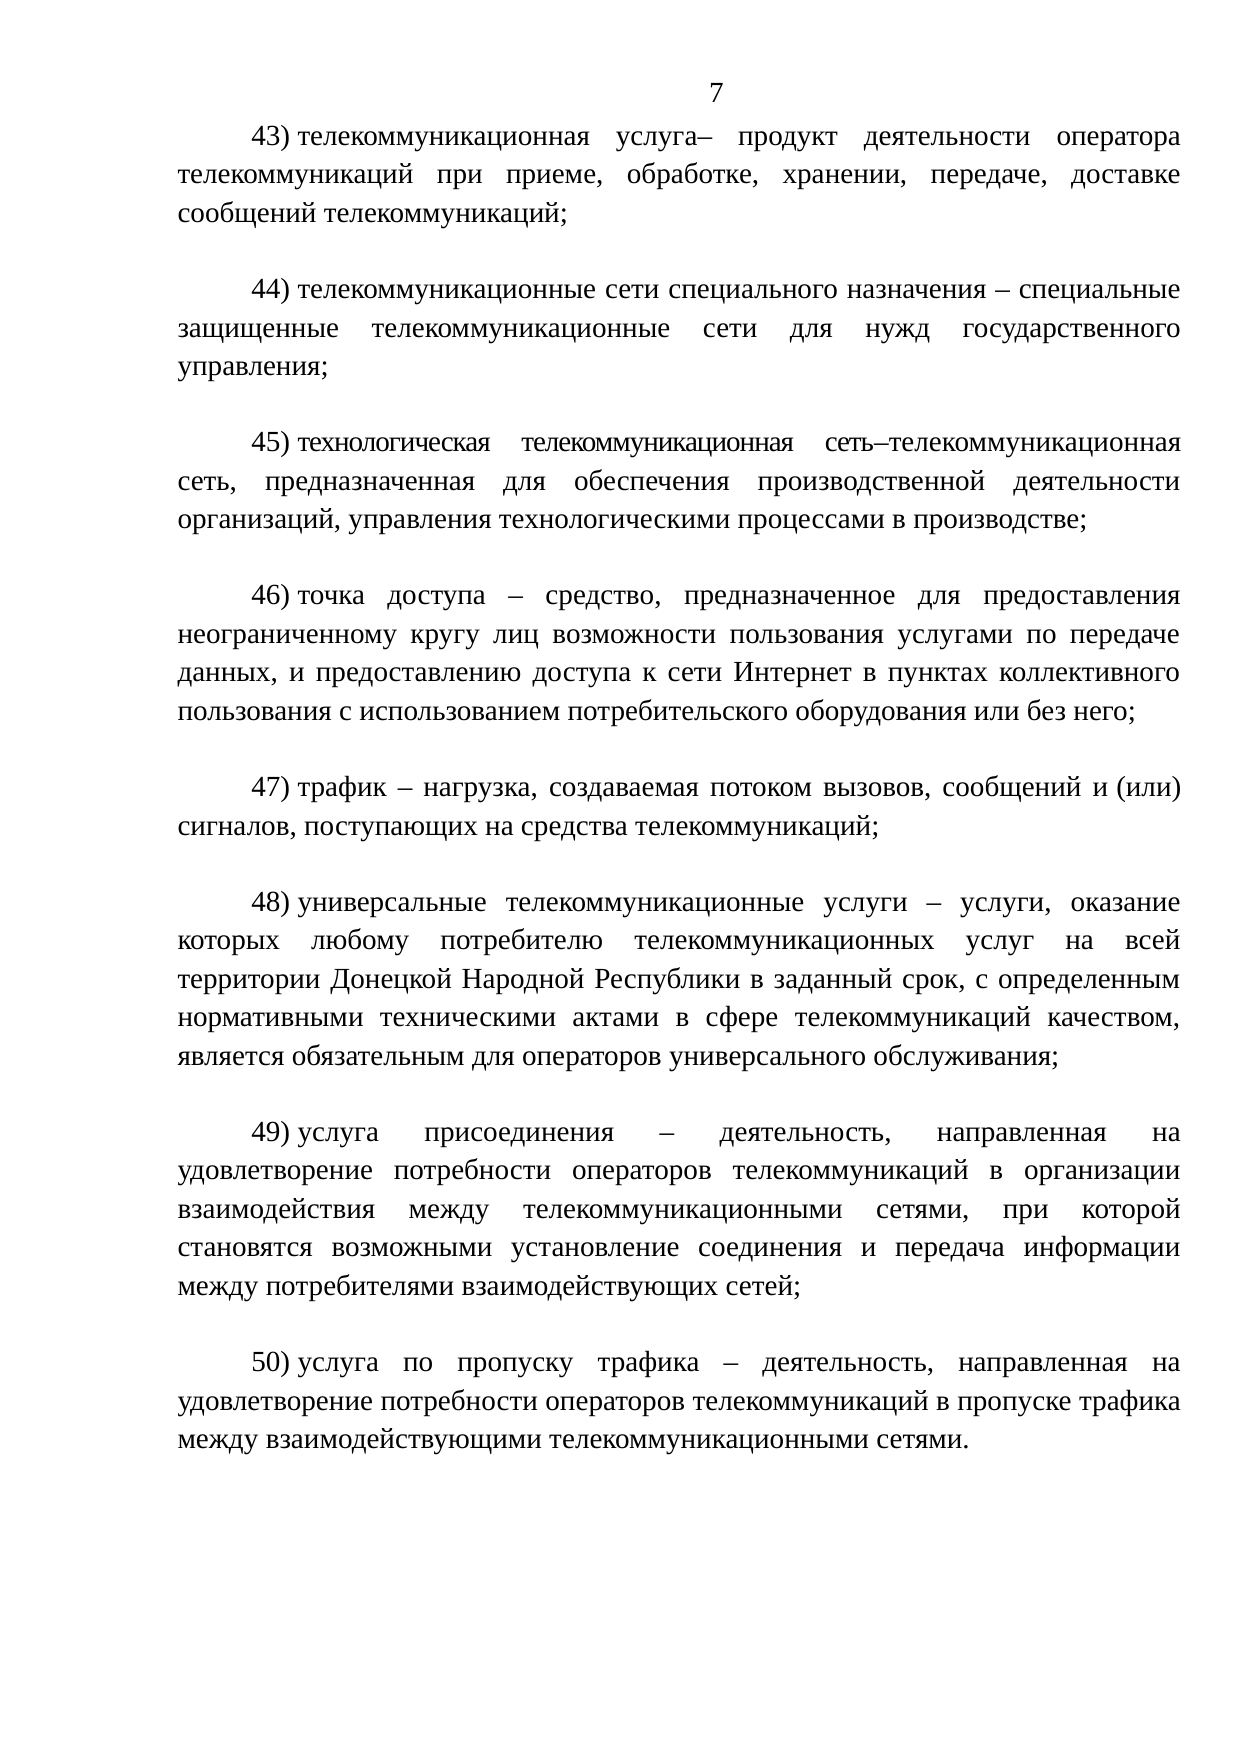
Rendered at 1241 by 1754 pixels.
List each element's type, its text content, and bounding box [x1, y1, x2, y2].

text 50) услуга по пропуску трафика – деятельность, направленная на удовлетворение потребности операторов телекоммуникаций в пропуске трафика между взаимодействующими телекоммуникационными сетями. [177, 1344, 1181, 1455]
text 45) технологическая телекоммуникационная сеть–телекоммуникационная сеть, предназначенная для обеспечения производственной деятельности организаций, управления технологическими процессами в производстве; [177, 424, 1181, 535]
text 44) телекоммуникационные сети специального назначения – специальные защищенные телекоммуникационные сети для нужд государственного управления; [177, 271, 1181, 382]
text 46) точка доступа – средство, предназначенное для предоставления неограниченному кругу лиц возможности пользования услугами по передаче данных, и предоставлению доступа к сети Интернет в пунктах коллективного пользования с использованием потребительского оборудования или без него; [177, 577, 1181, 727]
text 49) услуга присоединения – деятельность, направленная на удовлетворение потребности операторов телекоммуникаций в организации взаимодействия между телекоммуникационными сетями, при которой становятся возможными установление соединения и передача информации между потребителями взаимодействующих сетей; [177, 1114, 1181, 1302]
text 43) телекоммуникационная услуга– продукт деятельности оператора телекоммуникаций при приеме, обработке, хранении, передаче, доставке сообщений телекоммуникаций; [177, 118, 1181, 229]
text 48) универсальные телекоммуникационные услуги – услуги, оказание которых любому потребителю телекоммуникационных услуг на всей территории Донецкой Народной Республики в заданный срок, с определенным нормативными техническими актами в сфере телекоммуникаций качеством, является обязательным для операторов универсального обслуживания; [177, 884, 1181, 1071]
text 47) трафик – нагрузка, создаваемая потоком вызовов, сообщений и (или) сигналов, поступающих на средства телекоммуникаций; [177, 769, 1181, 841]
